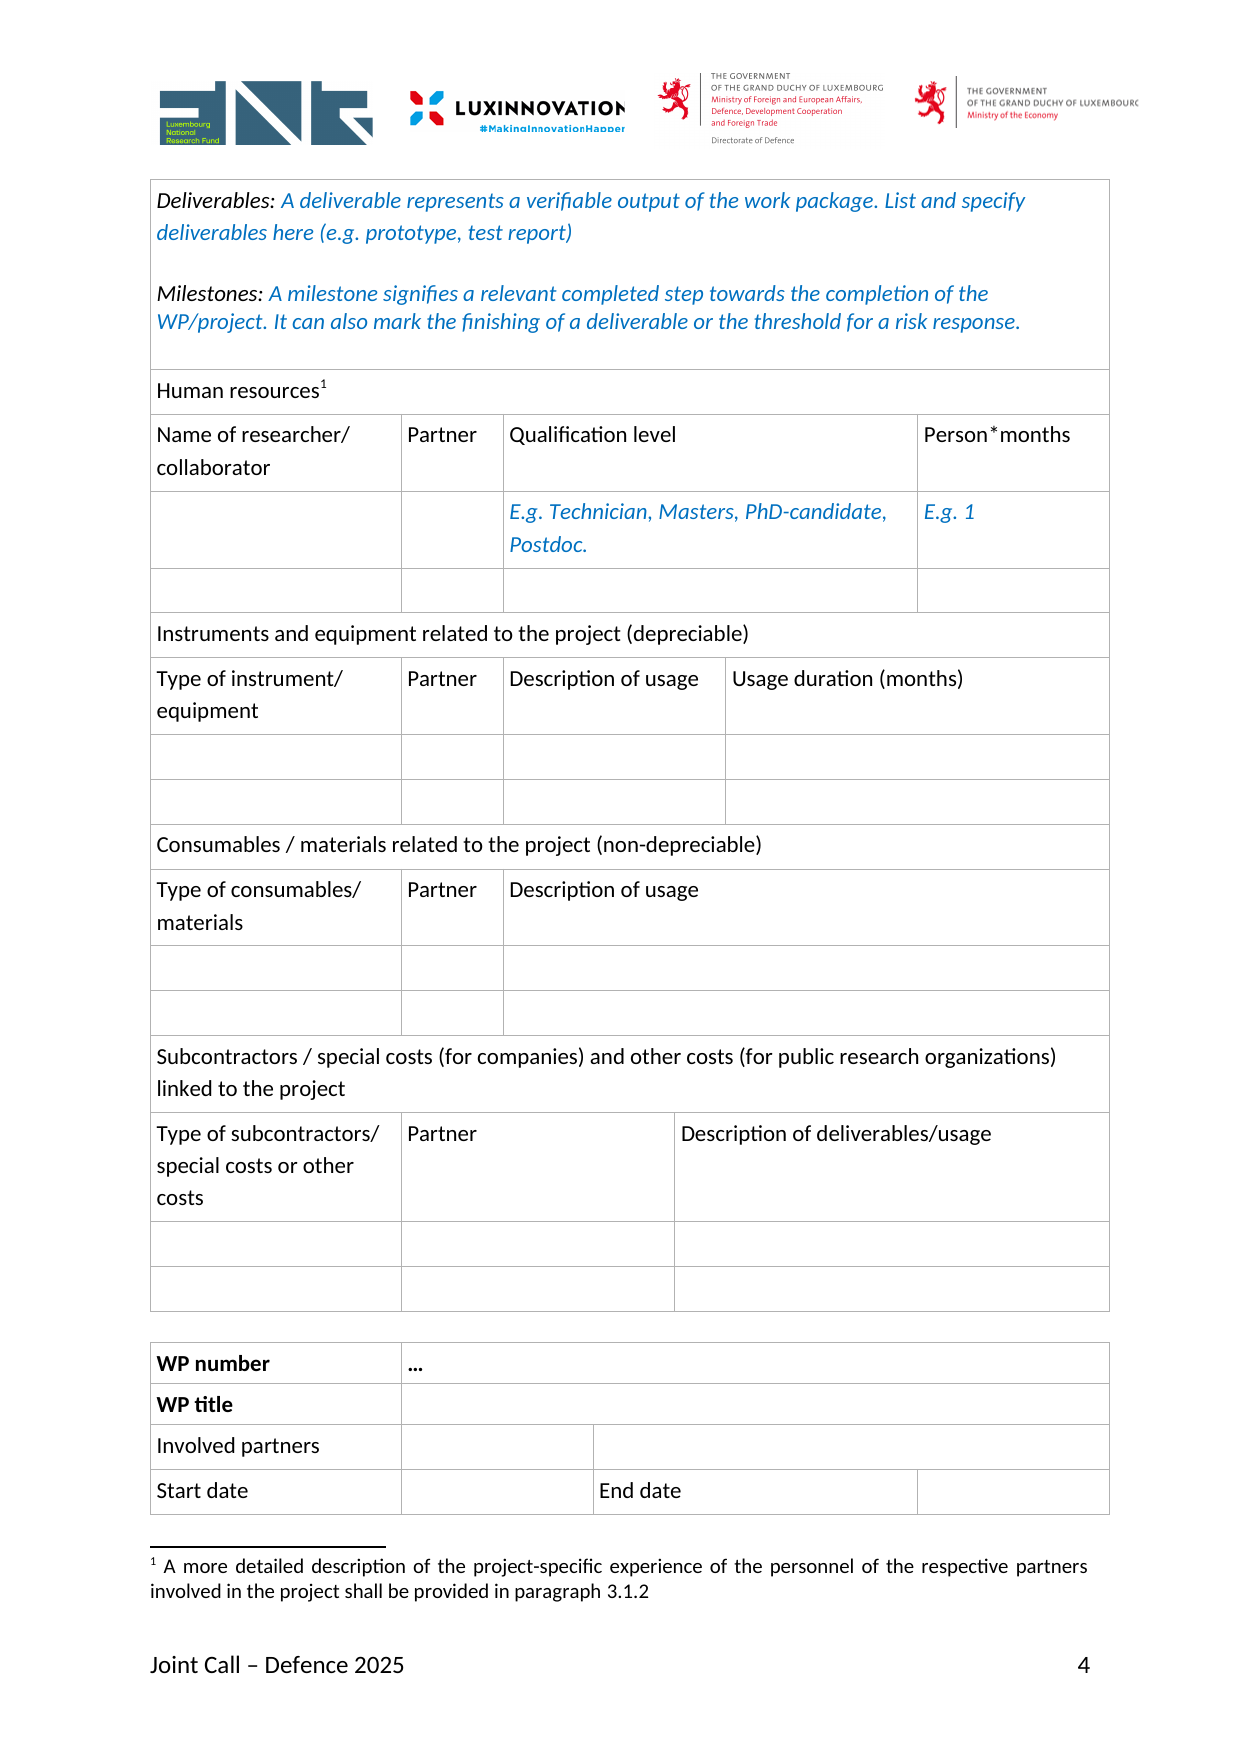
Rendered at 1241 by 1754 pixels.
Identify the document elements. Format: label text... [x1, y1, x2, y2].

table_cell End date [594, 1470, 917, 1514]
table_cell Start date [151, 1470, 401, 1514]
table_cell [918, 569, 1109, 612]
table_cell [675, 1222, 1109, 1266]
table_cell [402, 780, 503, 824]
table_header WP number [151, 1343, 401, 1383]
table_cell [675, 1267, 1109, 1311]
table_cell [402, 946, 503, 990]
table_cell Person*months [918, 415, 1109, 491]
table_cell Instruments and equipment related to the project (depreciable) [151, 613, 1109, 657]
table_cell [402, 1425, 593, 1469]
table_cell [402, 1470, 593, 1514]
picture [150, 81, 373, 145]
picture [408, 90, 624, 131]
table_cell Type of instrument/ equipment [151, 658, 401, 734]
table_cell Qualification level [504, 415, 917, 491]
table_cell Name of researcher/ collaborator [151, 415, 401, 491]
table_cell E.g. 1 [918, 492, 1109, 567]
table_cell [594, 1425, 1109, 1469]
table_cell [151, 1267, 401, 1311]
table_cell [402, 1267, 674, 1311]
table_cell E.g. Technician, Masters, PhD-candidate, Postdoc. [504, 492, 917, 567]
table_cell [402, 991, 503, 1035]
table_cell [151, 735, 401, 779]
table_cell [402, 569, 503, 612]
table_cell Subcontractors / special costs (for companies) and other costs (for public research organizations) linked to the project [151, 1036, 1109, 1112]
table_cell [504, 780, 725, 824]
table_cell Consumables / materials related to the project (non-depreciable) [151, 825, 1109, 868]
table_cell [504, 569, 917, 612]
table_cell [151, 780, 401, 824]
table_cell WP title [151, 1384, 401, 1424]
table_cell Partner [402, 870, 503, 945]
table_header … [402, 1343, 1109, 1383]
table_cell Partner [402, 415, 503, 491]
table_cell Deliverables: A deliverable represents a verifiable output of the work package. List and specify deliverables here (e.g. prototype, test report) Milestones: A milestone signifies a relevant completed step towards the completion of the WP/project. It can also mark the finishing of a deliverable or the threshold for a risk response. [151, 180, 1109, 369]
table_cell [402, 1384, 1109, 1424]
table_cell [504, 946, 1109, 990]
table_cell [402, 1222, 674, 1266]
table_cell Description of usage [504, 658, 725, 734]
table_cell Description of deliverables/usage [675, 1113, 1109, 1221]
table_cell [402, 735, 503, 779]
table_cell [151, 492, 401, 567]
table_cell [151, 946, 401, 990]
table_cell Usage duration (months) [726, 658, 1109, 734]
picture [913, 76, 1138, 127]
table_cell [151, 569, 401, 612]
table_cell [504, 735, 725, 779]
table_cell Description of usage [504, 870, 1109, 945]
table_cell [918, 1470, 1109, 1514]
table_cell [151, 1222, 401, 1266]
table_cell Involved partners [151, 1425, 401, 1469]
table_cell Partner [402, 658, 503, 734]
picture [653, 73, 885, 149]
table_cell [402, 492, 503, 567]
table_cell Human resources [151, 370, 1109, 413]
table_cell [726, 735, 1109, 779]
table_cell [504, 991, 1109, 1035]
table_cell Partner [402, 1113, 674, 1221]
table_cell [151, 991, 401, 1035]
table_cell Type of subcontractors/ special costs or other costs [151, 1113, 401, 1221]
table_cell [726, 780, 1109, 824]
table_cell Type of consumables/ materials [151, 870, 401, 945]
